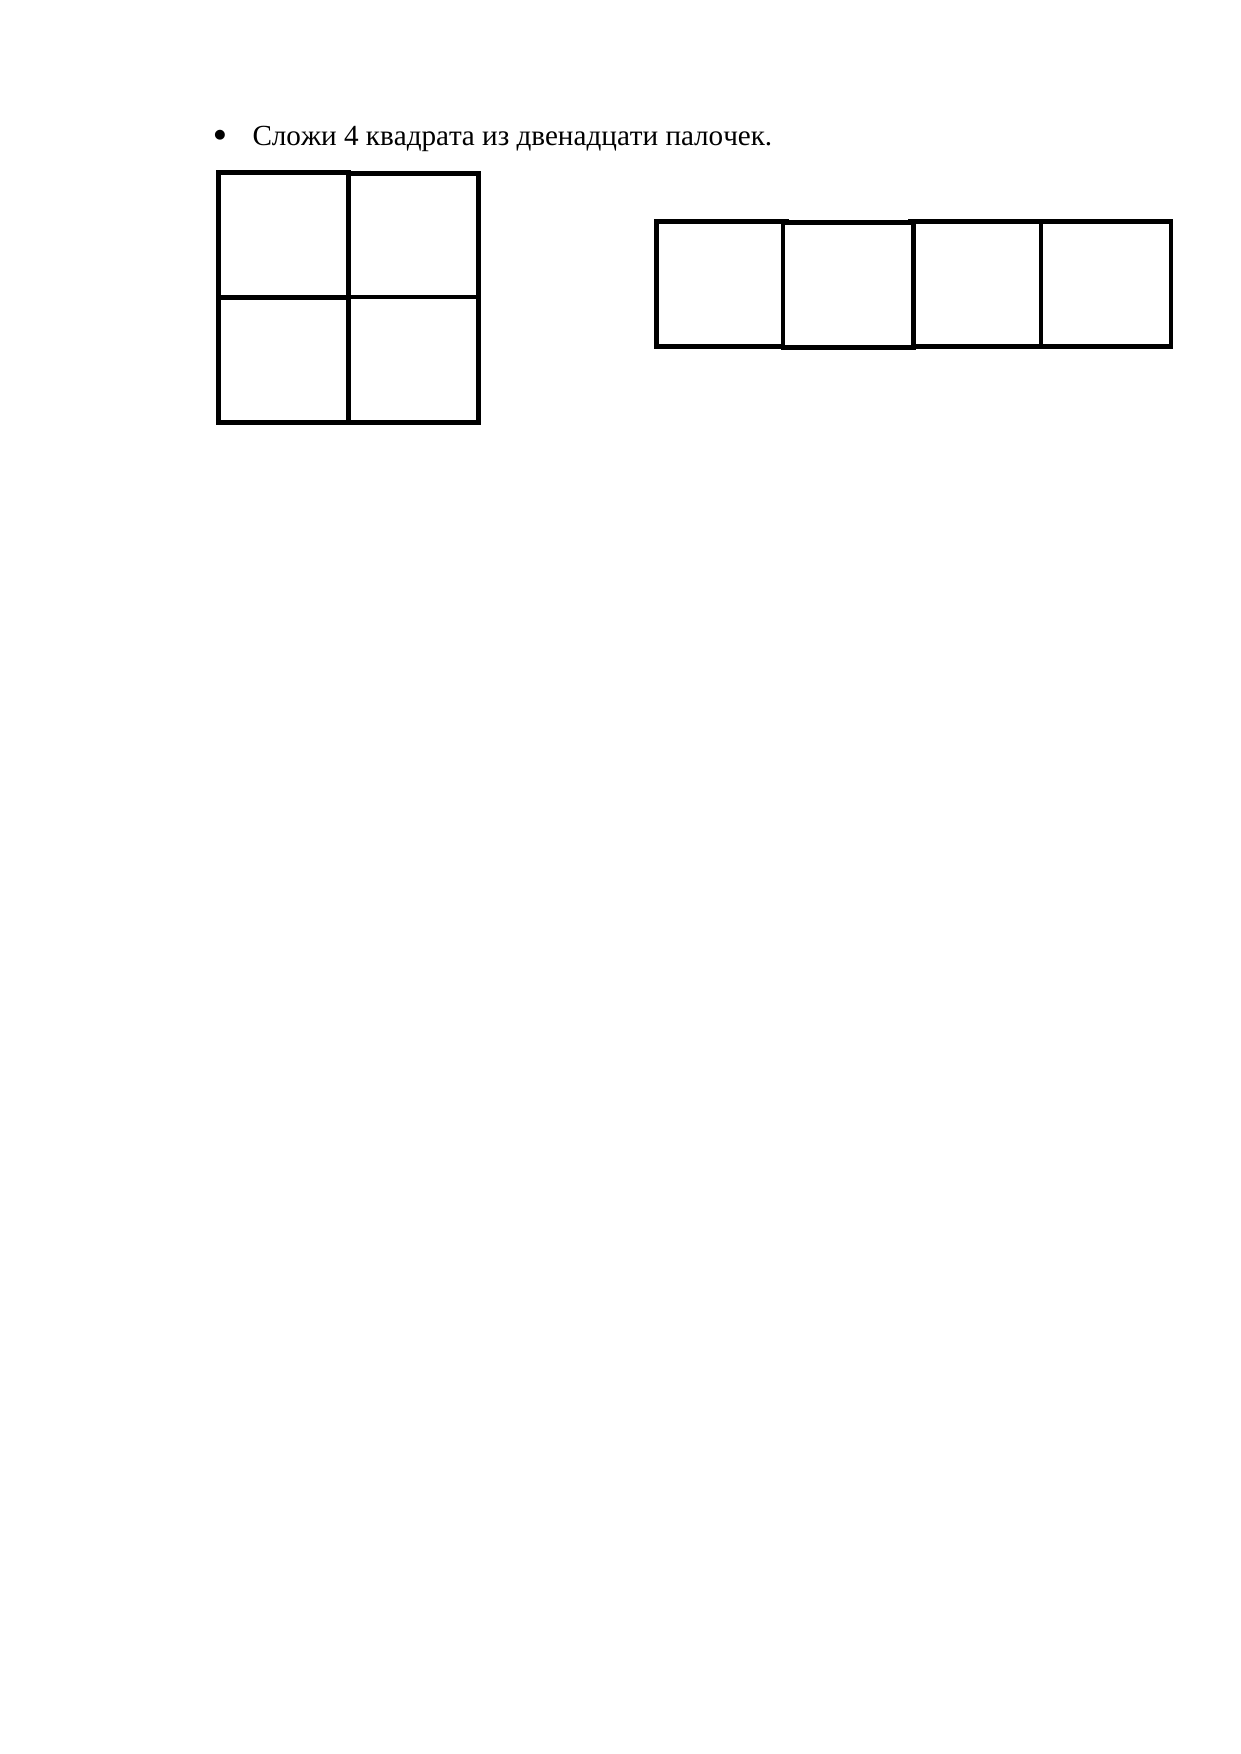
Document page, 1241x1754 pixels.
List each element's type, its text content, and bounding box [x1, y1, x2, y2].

list Сложи 4 квадрата из двенадцати палочек. [215, 118, 1152, 152]
